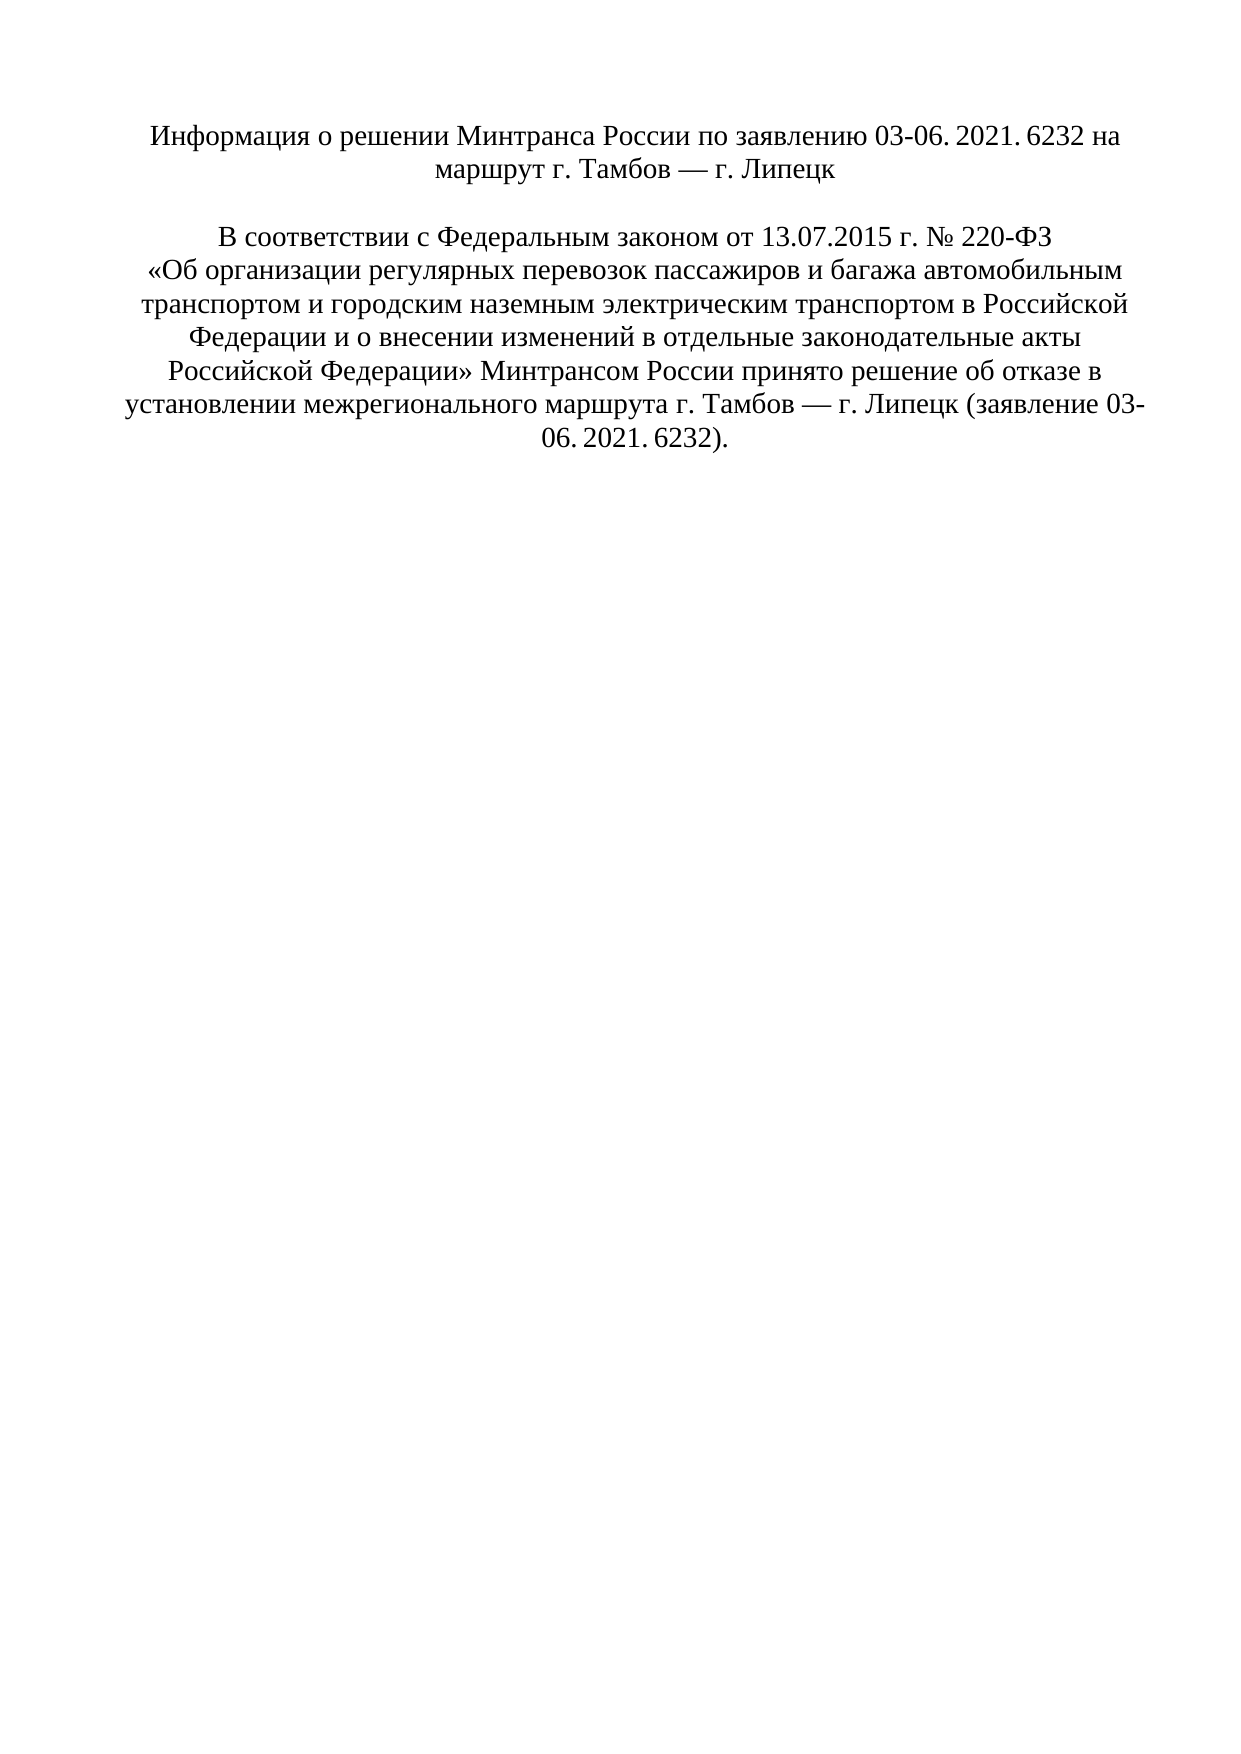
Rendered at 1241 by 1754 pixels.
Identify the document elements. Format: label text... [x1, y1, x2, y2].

text Информация о решении Минтранса России по заявлению 03-06. 2021. 6232 на маршрут г. Тамбов — г. Липецк [118, 118, 1152, 185]
text В соответствии с Федеральным законом от 13.07.2015 г. № 220-ФЗ «Об организации регулярных перевозок пассажиров и багажа автомобильным транспортом и городским наземным электрическим транспортом в Российской Федерации и о внесении изменений в отдельные законодательные акты Российской Федерации» Минтрансом России принято решение об отказе в установлении межрегионального маршрута г. Тамбов — г. Липецк (заявление 03-06. 2021. 6232). [118, 219, 1152, 453]
